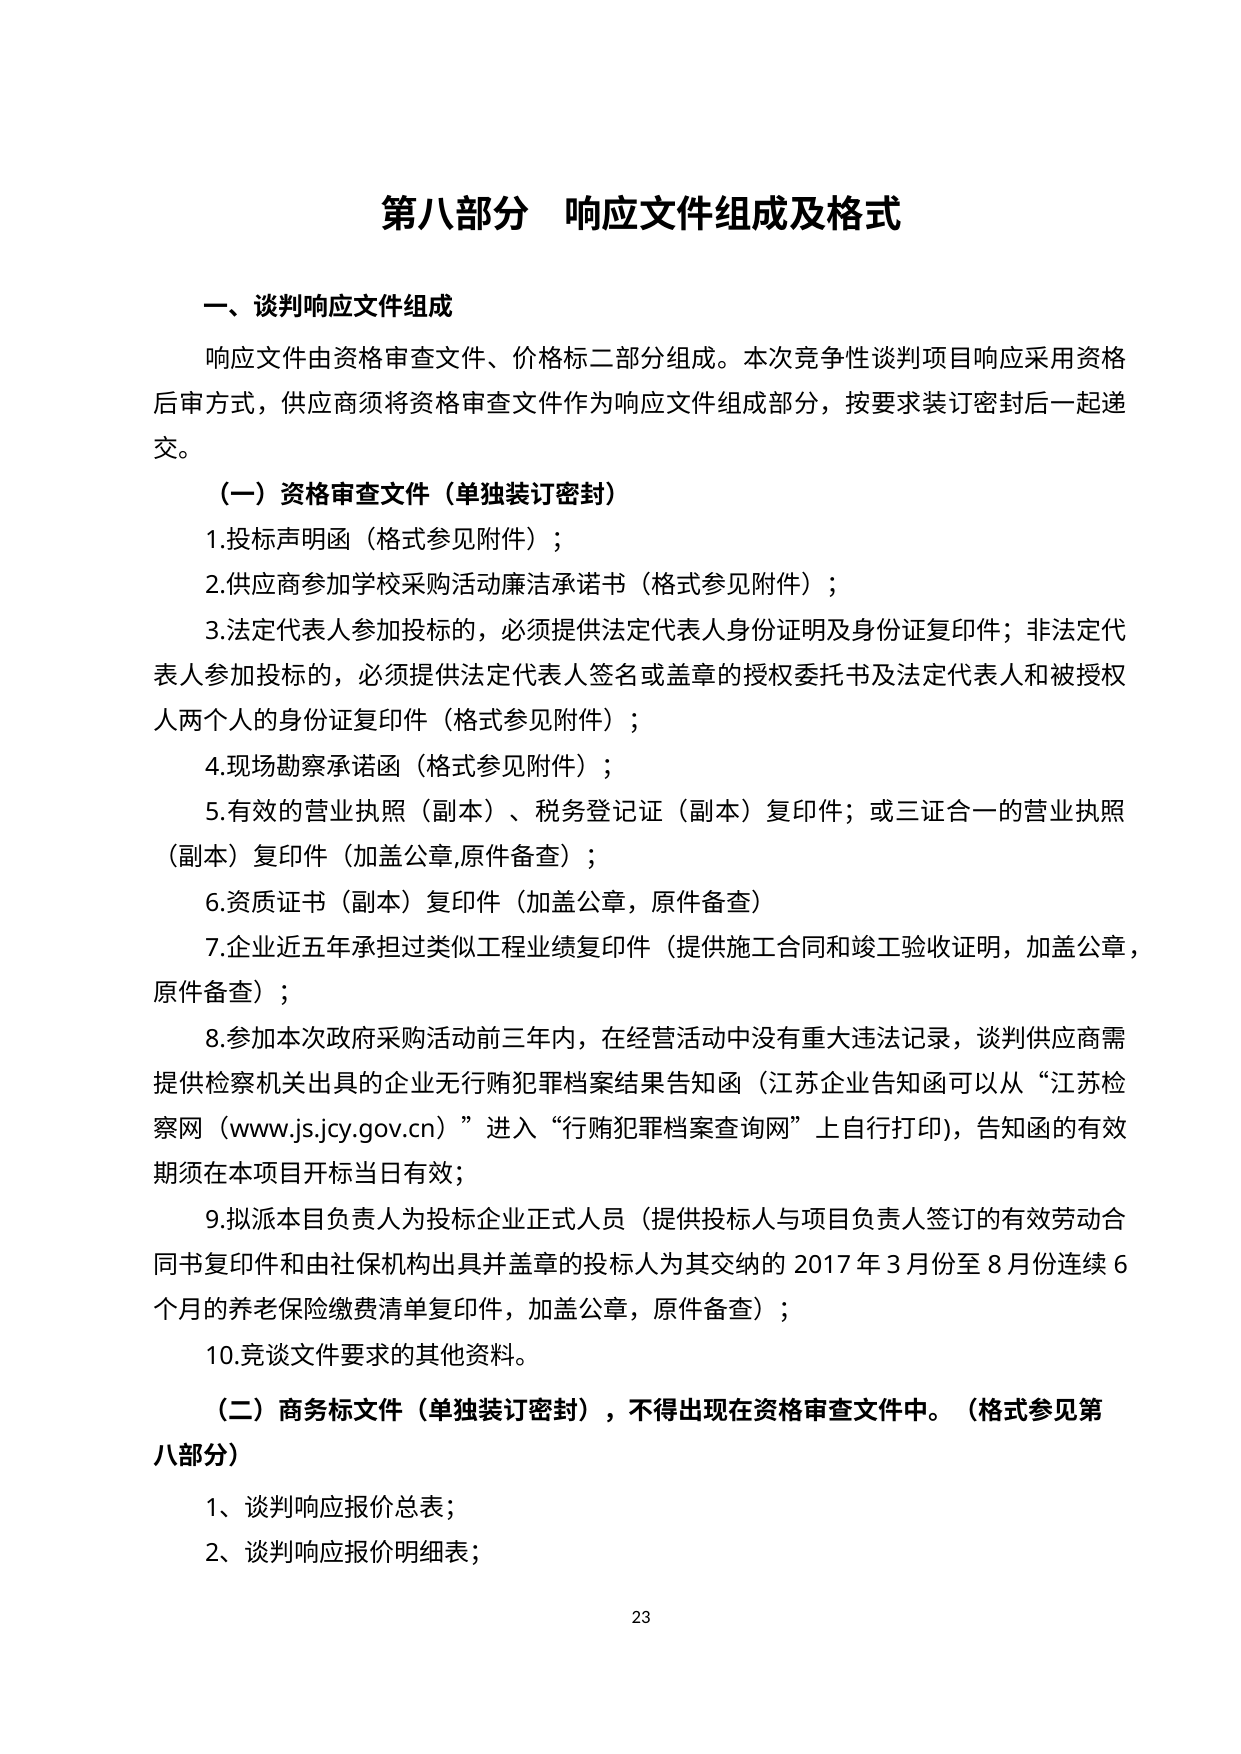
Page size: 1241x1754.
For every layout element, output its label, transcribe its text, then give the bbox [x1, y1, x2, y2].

text 9.拟派本目负责人为投标企业正式人员（提供投标人与项目负责人签订的有效劳动合同书复印件和由社保机构出具并盖章的投标人为其交纳的2017年3月份至8月份连续6个月的养老保险缴费清单复印件，加盖公章，原件备查）； [153, 1199, 1128, 1326]
text （一）资格审查文件（单独装订密封） [153, 474, 1128, 511]
text 7.企业近五年承担过类似工程业绩复印件（提供施工合同和竣工验收证明，加盖公章，原件备查）； [153, 927, 1128, 1009]
text 2、谈判响应报价明细表； [153, 1533, 1128, 1569]
text 一、谈判响应文件组成 [153, 287, 1128, 323]
text 4.现场勘察承诺函（格式参见附件）； [153, 746, 1128, 782]
text 响应文件由资格审查文件、价格标二部分组成。本次竞争性谈判项目响应采用资格后审方式，供应商须将资格审查文件作为响应文件组成部分，按要求装订密封后一起递交。 [153, 338, 1128, 465]
text 8.参加本次政府采购活动前三年内，在经营活动中没有重大违法记录，谈判供应商需提供检察机关出具的企业无行贿犯罪档案结果告知函（江苏企业告知函可以从“江苏检察网（www.js.jcy.gov.cn）”进入“行贿犯罪档案查询网”上自行打印)，告知函的有效期须在本项目开标当日有效； [153, 1018, 1128, 1190]
text 第八部分 响应文件组成及格式 [153, 178, 1128, 243]
text 2.供应商参加学校采购活动廉洁承诺书（格式参见附件）； [153, 565, 1128, 601]
text 6.资质证书（副本）复印件（加盖公章，原件备查） [153, 882, 1128, 918]
text 3.法定代表人参加投标的，必须提供法定代表人身份证明及身份证复印件；非法定代表人参加投标的，必须提供法定代表人签名或盖章的授权委托书及法定代表人和被授权人两个人的身份证复印件（格式参见附件）； [153, 610, 1128, 737]
text 1.投标声明函（格式参见附件）； [153, 519, 1128, 556]
text 10.竞谈文件要求的其他资料。 [153, 1335, 1128, 1371]
text 5.有效的营业执照（副本）、税务登记证（副本）复印件；或三证合一的营业执照（副本）复印件（加盖公章,原件备查）； [153, 791, 1128, 873]
text 1、谈判响应报价总表； [153, 1487, 1128, 1523]
text （二）商务标文件（单独装订密封），不得出现在资格审查文件中。（格式参见第八部分） [153, 1390, 1128, 1472]
